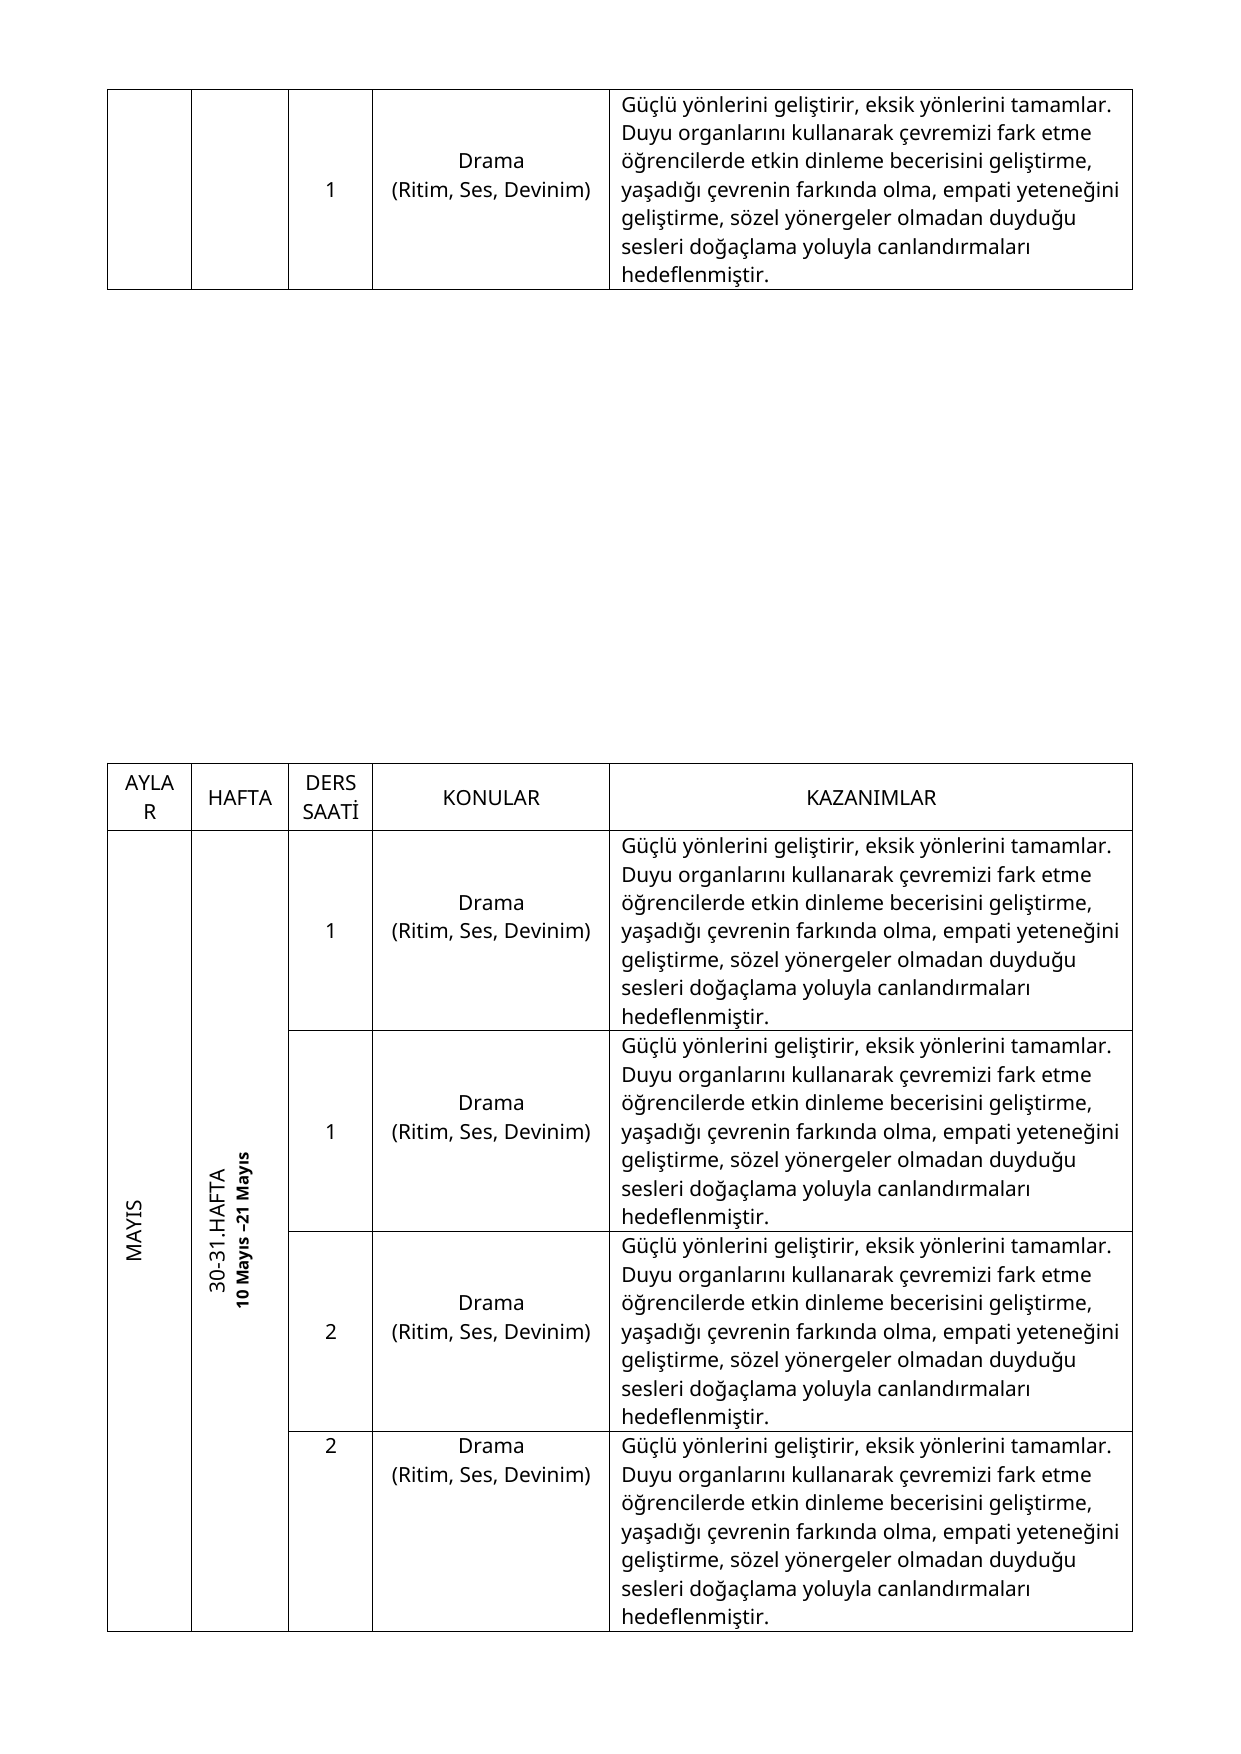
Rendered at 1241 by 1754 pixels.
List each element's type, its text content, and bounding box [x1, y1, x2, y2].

table_header AYLAR [108, 764, 191, 830]
table_cell 2 [289, 1232, 372, 1431]
table_header KAZANIMLAR [610, 764, 1132, 830]
table_cell MAYIS [108, 831, 191, 1631]
table_cell 1 [289, 831, 372, 1030]
table_cell Drama (Ritim, Ses, Devinim) [373, 90, 609, 289]
table_header HAFTA [192, 764, 288, 830]
table_header KONULAR [373, 764, 609, 830]
table_cell 1 [289, 90, 372, 289]
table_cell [610, 1432, 1132, 1631]
table_cell Drama (Ritim, Ses, Devinim) [373, 1031, 609, 1231]
table_cell Drama (Ritim, Ses, Devinim) [373, 1232, 609, 1431]
table_cell Drama (Ritim, Ses, Devinim) [373, 831, 609, 1030]
table_cell 30-31.HAFTA 10 Mayıs –21 Mayıs [192, 831, 288, 1631]
table_cell 1 [289, 1031, 372, 1231]
table_cell 2 [289, 1432, 372, 1631]
table_header DERS SAATİ [289, 764, 372, 830]
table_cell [373, 1432, 609, 1631]
